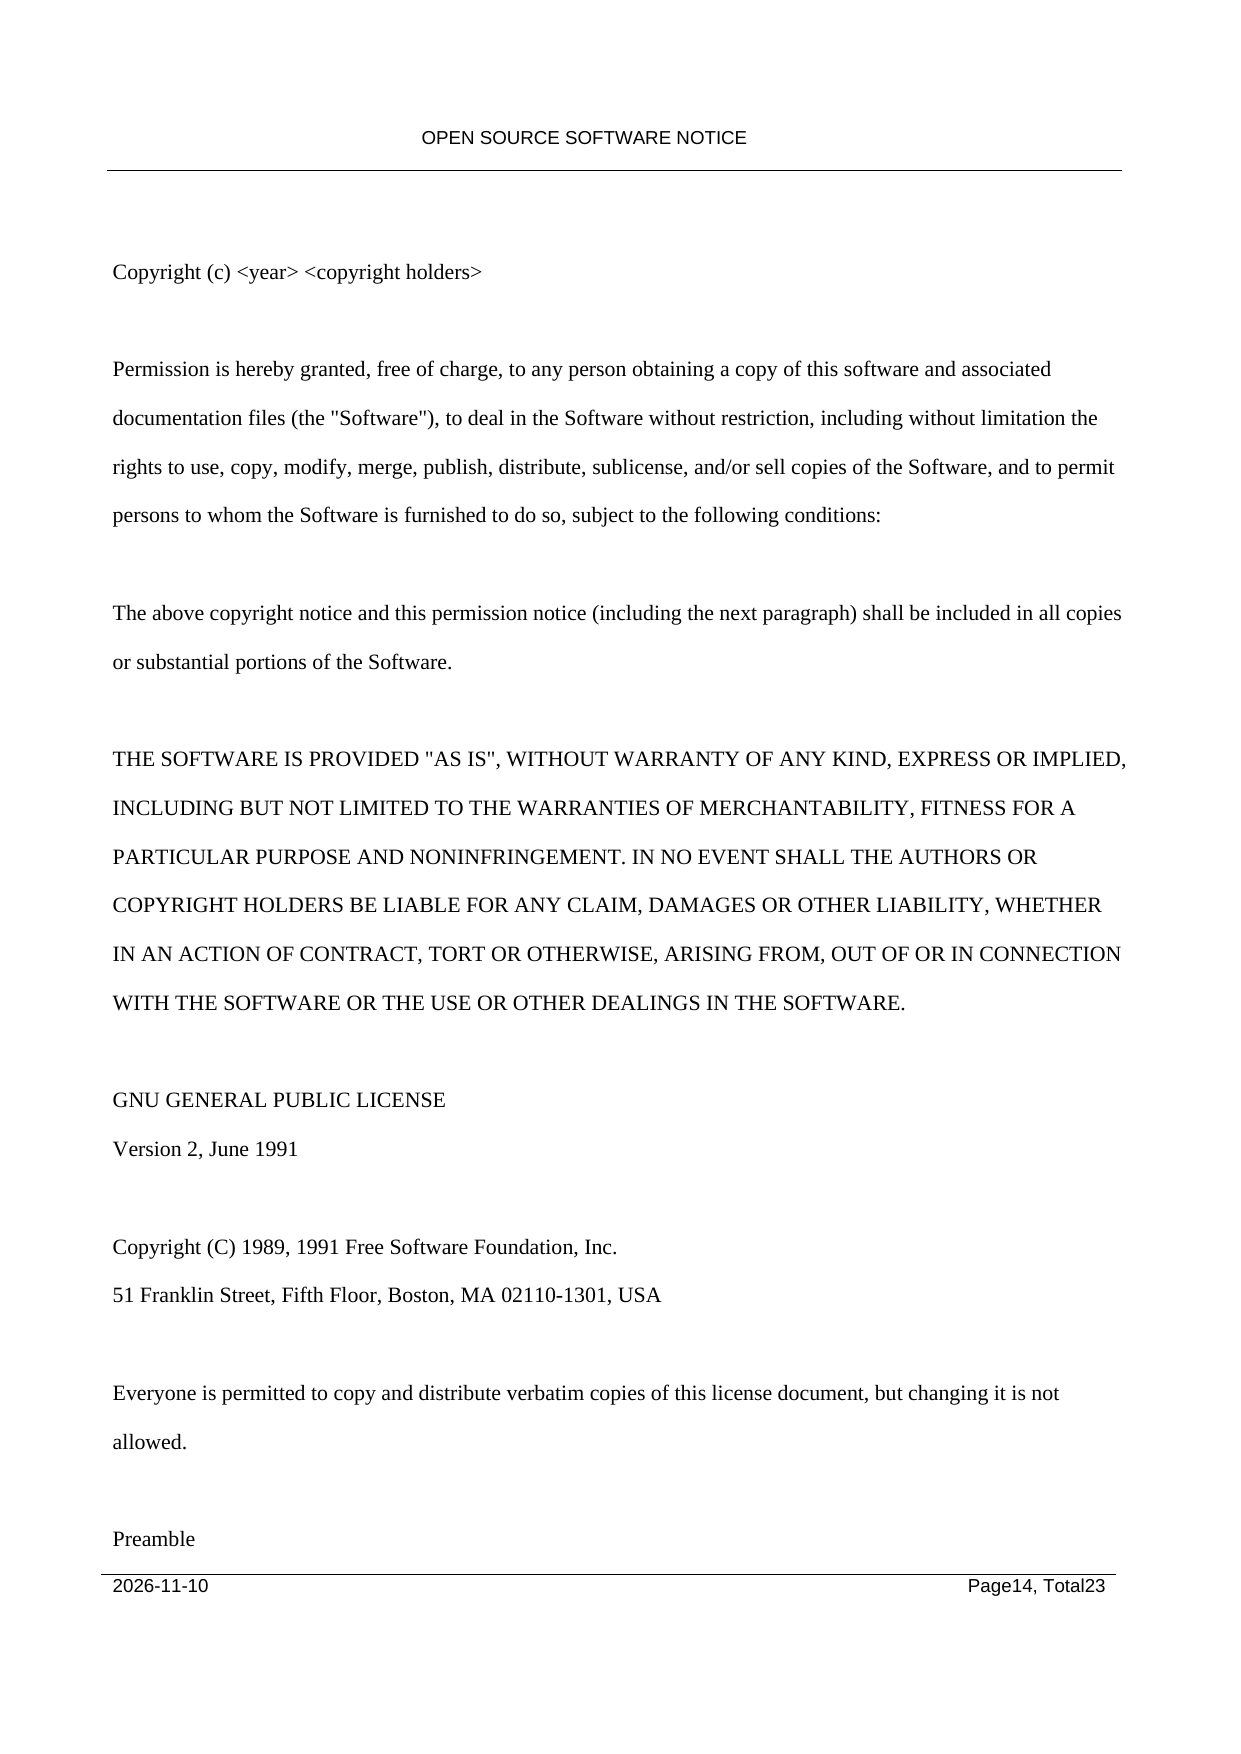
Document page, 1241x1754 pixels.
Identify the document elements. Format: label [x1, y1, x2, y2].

text [112, 206, 1128, 1555]
